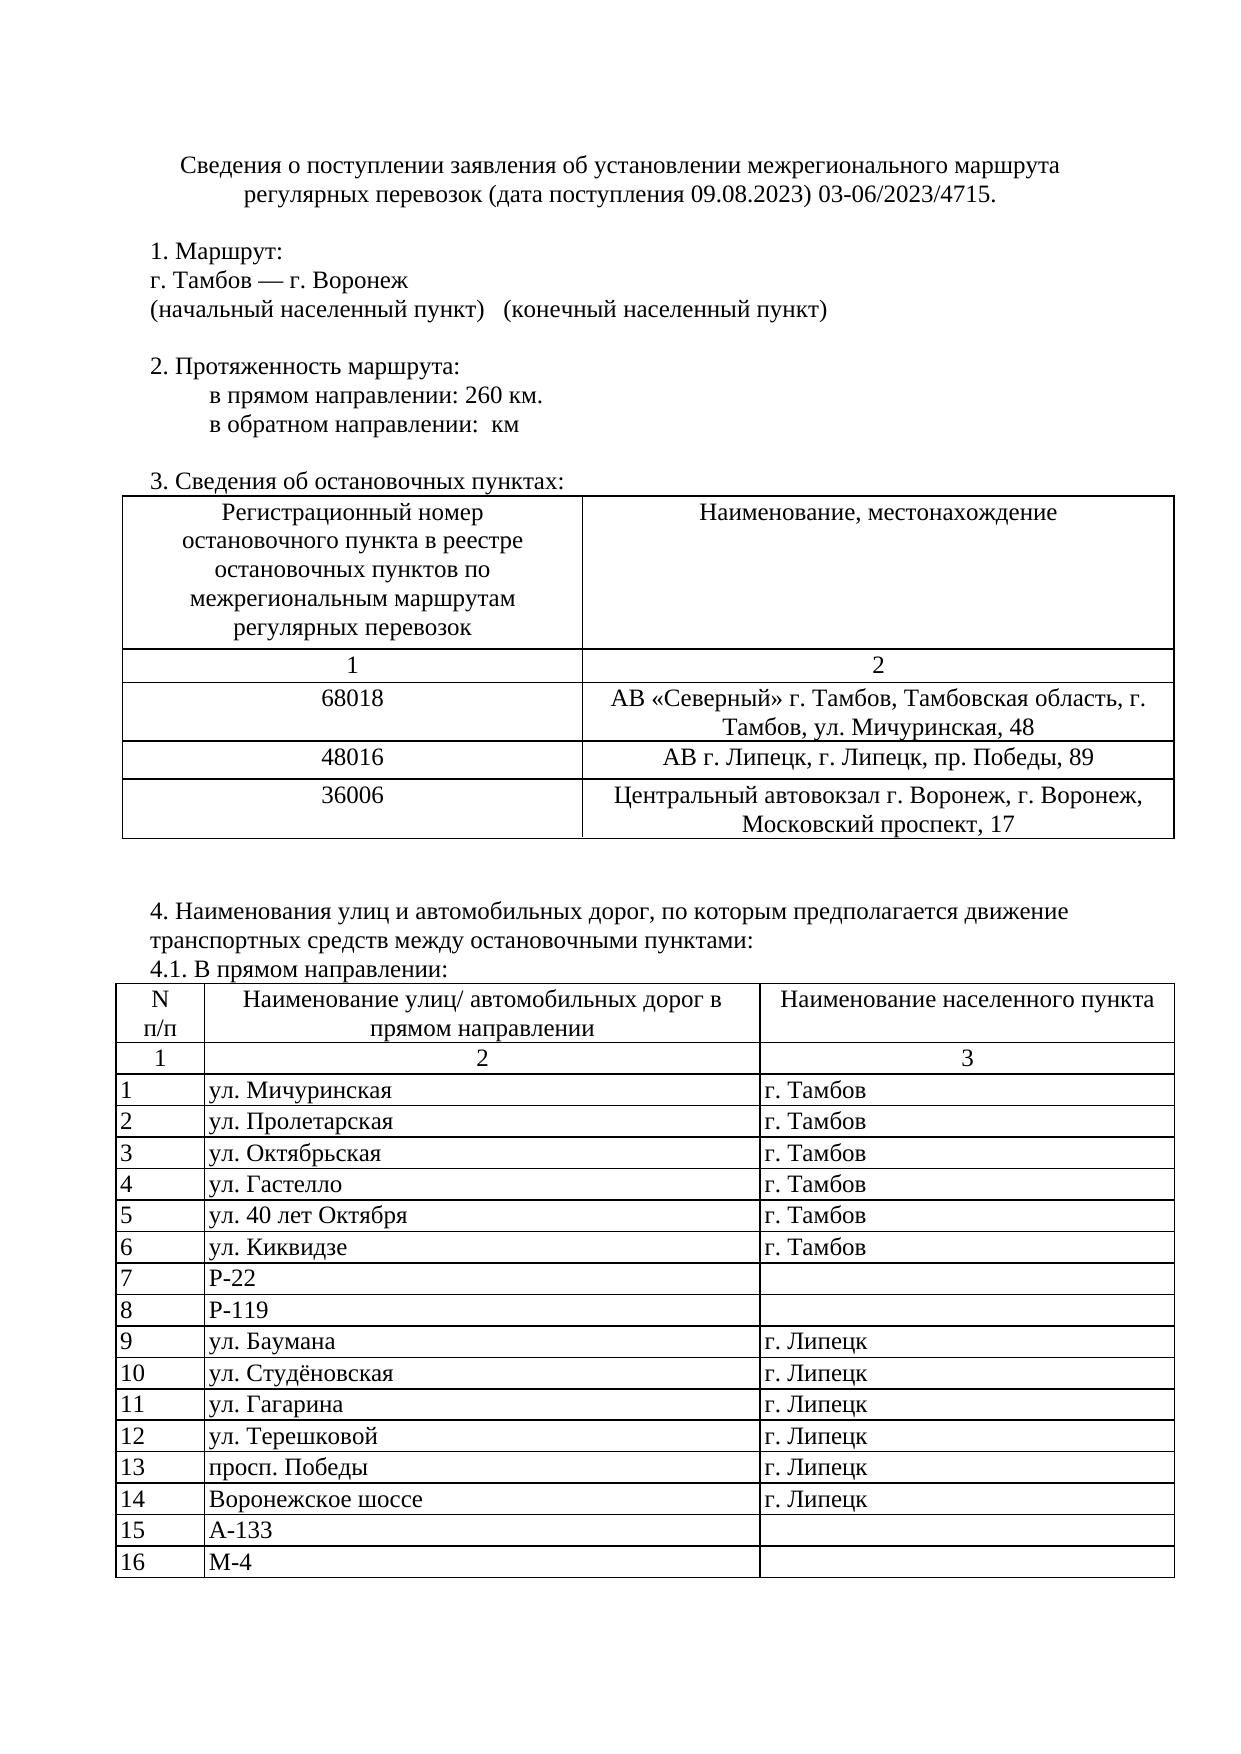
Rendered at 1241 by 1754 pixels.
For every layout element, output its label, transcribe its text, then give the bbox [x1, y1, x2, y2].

text Сведения о поступлении заявления об установлении межрегионального маршрута регулярных перевозок (дата поступления 09.08.2023) 03-06/2023/4715. [150, 150, 1090, 207]
text 4. Наименования улиц и автомобильных дорог, по которым предполагается движение транспортных средств между остановочными пунктами: [150, 896, 1090, 954]
table_cell 2 [205, 1043, 759, 1073]
table_cell г. Тамбов [761, 1138, 1174, 1168]
table_cell г. Липецк [761, 1327, 1174, 1356]
table_cell просп. Победы [205, 1452, 759, 1482]
text в прямом направлении: 260 км. [150, 380, 1090, 409]
table_cell г. Липецк [761, 1358, 1174, 1388]
table_cell 6 [117, 1232, 204, 1262]
text 2. Протяженность маршрута: [150, 351, 1090, 380]
table_cell АВ «Северный» г. Тамбов, Тамбовская область, г. Тамбов, ул. Мичуринская, 48 [583, 683, 1173, 740]
table_cell 1 [117, 1043, 204, 1073]
table_cell 48016 [123, 742, 582, 778]
table_cell ул. Октябрьская [205, 1138, 759, 1168]
table_cell ул. Гастелло [205, 1169, 759, 1199]
table_cell 7 [117, 1264, 204, 1293]
table_cell 3 [117, 1138, 204, 1168]
table_cell 10 [117, 1358, 204, 1388]
table_cell 12 [117, 1421, 204, 1451]
table_cell [761, 1264, 1174, 1293]
table_cell 16 [117, 1547, 204, 1577]
table_cell г. Липецк [761, 1452, 1174, 1482]
table_cell 9 [117, 1327, 204, 1356]
table_header N п/п [117, 984, 204, 1042]
table_cell 11 [117, 1390, 204, 1419]
table_cell 5 [117, 1201, 204, 1231]
table_cell 15 [117, 1515, 204, 1545]
text в обратном направлении: км [150, 409, 1090, 437]
table_header Наименование населенного пункта [761, 984, 1174, 1042]
table_cell ул. Баумана [205, 1327, 759, 1356]
table_cell г. Тамбов [761, 1169, 1174, 1199]
table_cell АВ г. Липецк, г. Липецк, пр. Победы, 89 [583, 742, 1173, 778]
table_cell М-4 [205, 1547, 759, 1577]
table_cell г. Тамбов [761, 1201, 1174, 1231]
table_header Регистрационный номер остановочного пункта в реестре остановочных пунктов по межрегиональным маршрутам регулярных перевозок [123, 497, 582, 648]
table_cell [761, 1515, 1174, 1545]
table_cell 14 [117, 1484, 204, 1514]
table_cell ул. Пролетарская [205, 1106, 759, 1136]
text (начальный населенный пункт) (конечный населенный пункт) [150, 294, 1090, 322]
table_cell ул. Студёновская [205, 1358, 759, 1388]
table_cell 2 [117, 1106, 204, 1136]
table_cell 8 [117, 1295, 204, 1325]
table_cell ул. 40 лет Октября [205, 1201, 759, 1231]
table_cell ул. Гагарина [205, 1390, 759, 1419]
table_cell г. Липецк [761, 1390, 1174, 1419]
text 3. Сведения об остановочных пунктах: [150, 466, 1090, 495]
table_header Наименование, местонахождение [583, 497, 1173, 648]
table_cell 4 [117, 1169, 204, 1199]
table_cell А-133 [205, 1515, 759, 1545]
table_cell г. Липецк [761, 1421, 1174, 1451]
table_cell г. Тамбов [761, 1232, 1174, 1262]
table_cell ул. Киквидзе [205, 1232, 759, 1262]
table_cell г. Липецк [761, 1484, 1174, 1514]
text 4.1. В прямом направлении: [150, 954, 1090, 983]
table_cell 36006 [123, 780, 582, 837]
table_cell Р-119 [205, 1295, 759, 1325]
table_cell Центральный автовокзал г. Воронеж, г. Воронеж, Московский проспект, 17 [583, 780, 1173, 837]
table_cell 3 [761, 1043, 1174, 1073]
table_cell 1 [117, 1075, 204, 1105]
table_cell 13 [117, 1452, 204, 1482]
table_cell 68018 [123, 683, 582, 740]
table_cell ул. Терешковой [205, 1421, 759, 1451]
table_cell Воронежское шоссе [205, 1484, 759, 1514]
table_cell 2 [583, 650, 1173, 681]
text 1. Маршрут: [150, 236, 1090, 265]
table_header Наименование улиц/ автомобильных дорог в прямом направлении [205, 984, 759, 1042]
table_cell [761, 1295, 1174, 1325]
table_cell Р-22 [205, 1264, 759, 1293]
text г. Тамбов — г. Воронеж [150, 265, 1090, 294]
table_cell 1 [123, 650, 582, 681]
table_cell г. Тамбов [761, 1106, 1174, 1136]
table_cell ул. Мичуринская [205, 1075, 759, 1105]
table_cell [761, 1547, 1174, 1577]
table_cell г. Тамбов [761, 1075, 1174, 1105]
